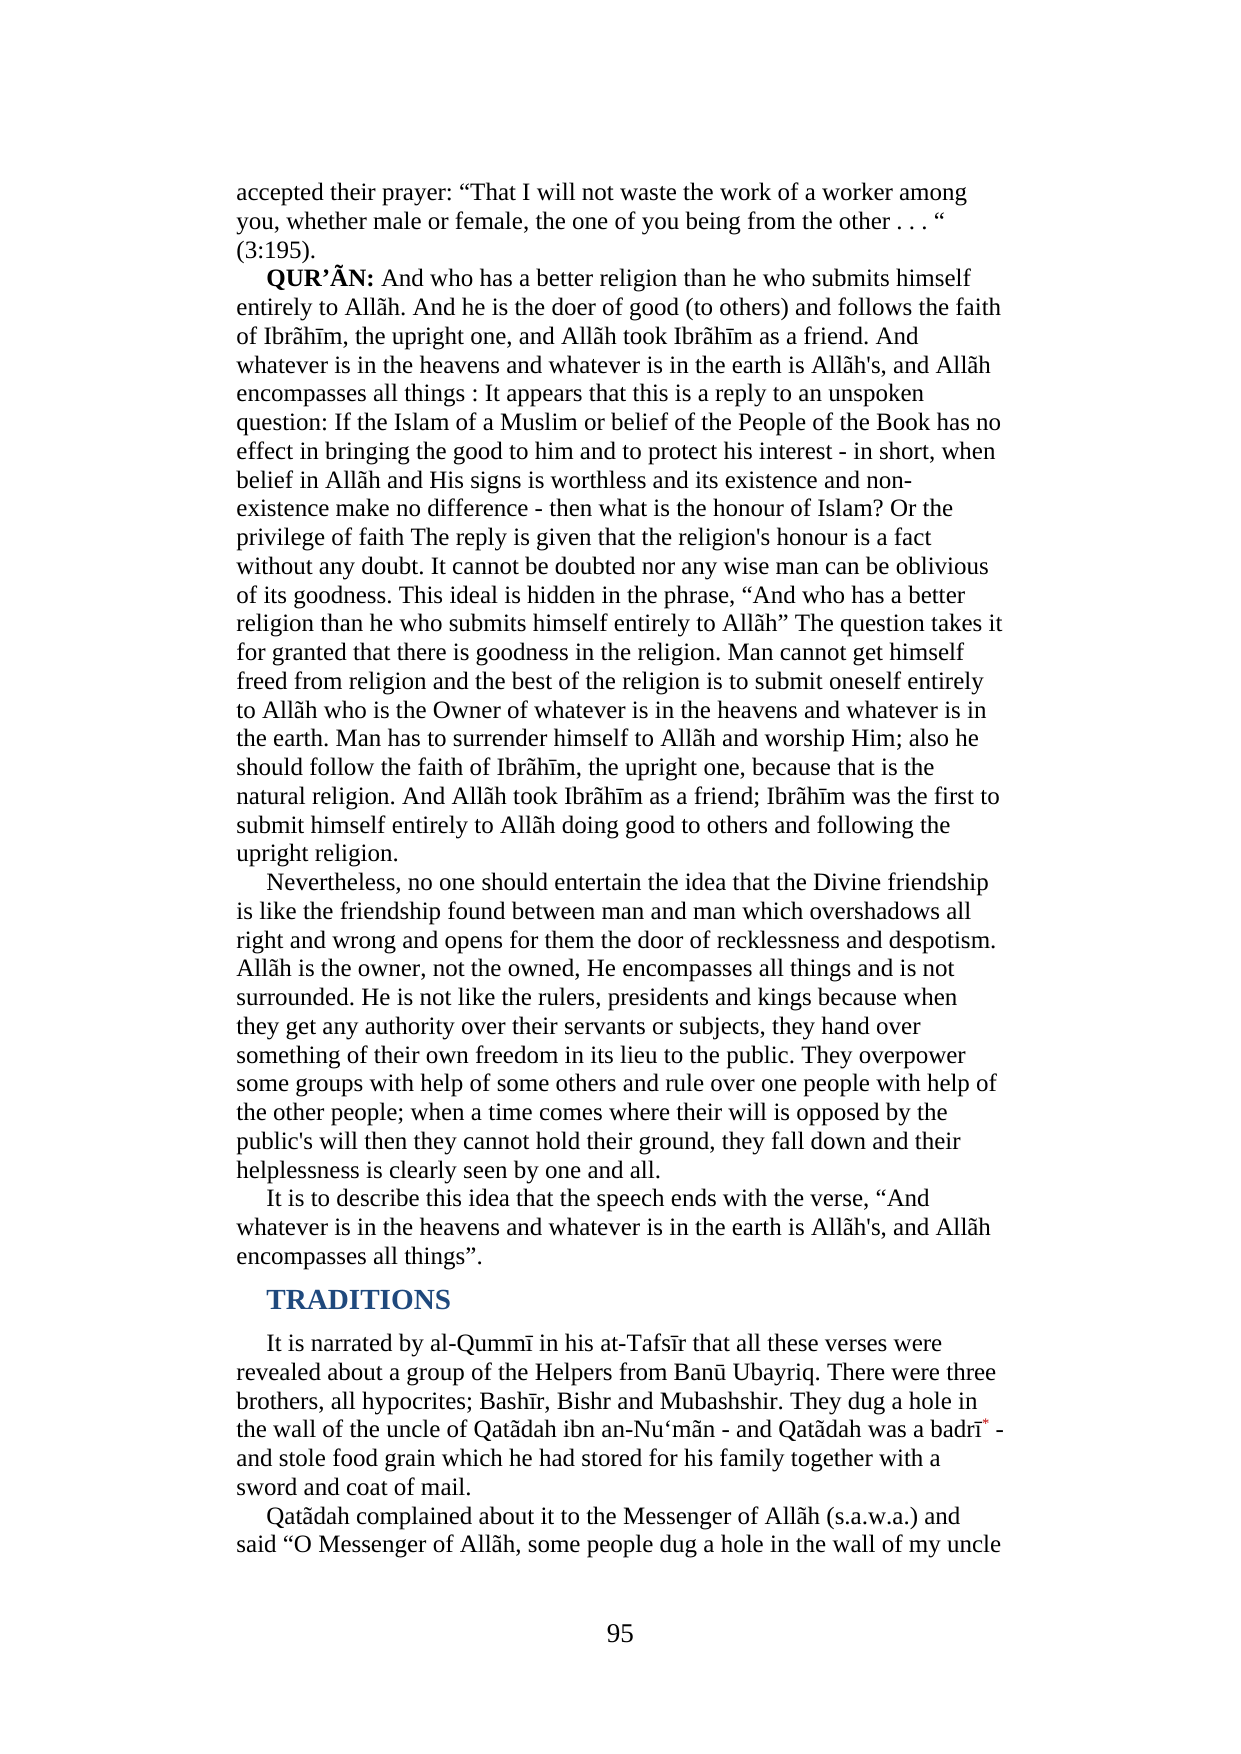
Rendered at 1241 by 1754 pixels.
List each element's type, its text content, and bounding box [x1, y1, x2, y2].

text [236, 1501, 1004, 1558]
text QUR’ÃN: And who has a better religion than he who submits himself entirely to Allãh. And he is the doer of good (to others) and follows the faith of Ibrãhīm, the upright one, and Allãh took Ibrãhīm as a friend. And whatever is in the heavens and whatever is in the earth is Allãh's, and Allãh encompasses all things : It appears that this is a reply to an unspoken question: If the Islam of a Muslim or belief of the People of the Book has no effect in bringing the good to him and to protect his interest - in short, when belief in Allãh and His signs is worthless and its existence and non-existence make no difference - then what is the honour of Islam? Or the privilege of faith The reply is given that the religion's honour is a fact without any doubt. It cannot be doubted nor any wise man can be oblivious of its goodness. This ideal is hidden in the phrase, “And who has a better religion than he who submits himself entirely to Allãh” The question takes it for granted that there is goodness in the religion. Man cannot get himself freed from religion and the best of the religion is to submit oneself entirely to Allãh who is the Owner of whatever is in the heavens and whatever is in the earth. Man has to surrender himself to Allãh and worship Him; also he should follow the faith of Ibrãhīm, the upright one, because that is the natural religion. And Allãh took Ibrãhīm as a friend; Ibrãhīm was the first to submit himself entirely to Allãh doing good to others and following the upright religion. [236, 263, 1004, 867]
subtitle TRADITIONS [236, 1282, 1004, 1316]
text Nevertheless, no one should entertain the idea that the Divine friendship is like the friendship found between man and man which overshadows all right and wrong and opens for them the door of recklessness and despotism. Allãh is the owner, not the owned, He encompasses all things and is not surrounded. He is not like the rulers, presidents and kings because when they get any authority over their servants or subjects, they hand over something of their own freedom in its lieu to the public. They overpower some groups with help of some others and rule over one people with help of the other people; when a time comes where their will is opposed by the public's will then they cannot hold their ground, they fall down and their helplessness is clearly seen by one and all. [236, 867, 1004, 1183]
text It is narrated by al-Qummī in his at-Tafsīr that all these verses were revealed about a group of the Helpers from Banū Ubayriq. There were three brothers, all hypocrites; Bashīr, Bishr and Mubashshir. They dug a hole in the wall of the uncle of Qatãdah ibn an-Nu‘mãn - and Qatãdah was a badrī* - and stole food grain which he had stored for his family together with a sword and coat of mail. [236, 1328, 1004, 1501]
text It is to describe this idea that the speech ends with the verse, “And whatever is in the heavens and whatever is in the earth is Allãh's, and Allãh encompasses all things”. [236, 1183, 1004, 1270]
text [236, 177, 1004, 263]
